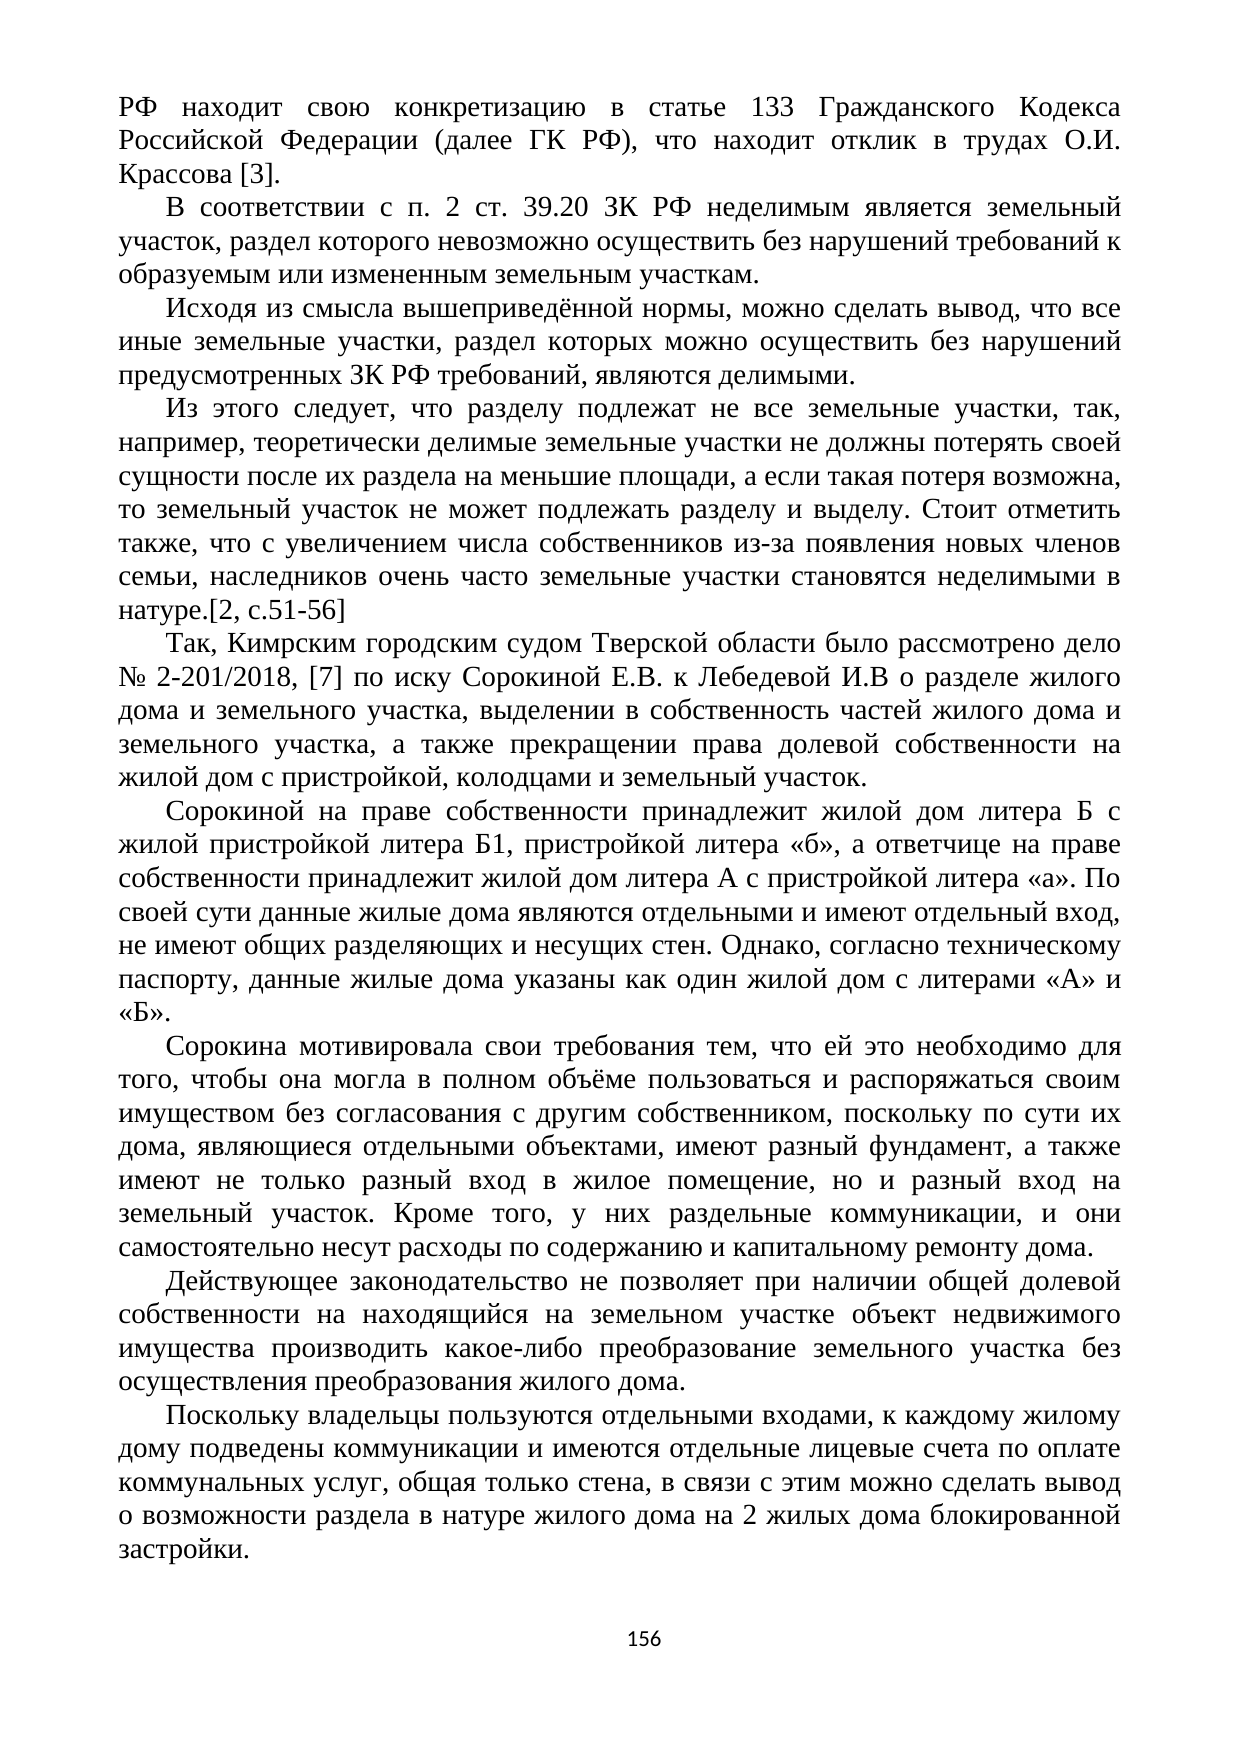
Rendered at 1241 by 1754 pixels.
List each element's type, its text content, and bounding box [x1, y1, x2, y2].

text Действующее законодательство не позволяет при наличии общей долевой собственности на находящийся на земельном участке объект недвижимого имущества производить какое-либо преобразование земельного участка без осуществления преобразования жилого дома. [118, 1263, 1122, 1397]
text Из этого следует, что разделу подлежат не все земельные участки, так, например, теоретически делимые земельные участки не должны потерять своей сущности после их раздела на меньшие площади, а если такая потеря возможна, то земельный участок не может подлежать разделу и выделу. Стоит отметить также, что с увеличением числа собственников из-за появления новых членов семьи, наследников очень часто земельные участки становятся неделимыми в натуре.[2, с.51-56] [118, 391, 1122, 625]
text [118, 89, 1122, 189]
text Исходя из смысла вышеприведённой нормы, можно сделать вывод, что все иные земельные участки, раздел которых можно осуществить без нарушений предусмотренных ЗК РФ требований, являются делимыми. [118, 290, 1122, 391]
text В соответствии с п. 2 ст. 39.20 ЗК РФ неделимым является земельный участок, раздел которого невозможно осуществить без нарушений требований к образуемым или измененным земельным участкам. [118, 189, 1122, 290]
text Сорокиной на праве собственности принадлежит жилой дом литера Б с жилой пристройкой литера Б1, пристройкой литера «б», а ответчице на праве собственности принадлежит жилой дом литера А с пристройкой литера «а». По своей сути данные жилые дома являются отдельными и имеют отдельный вход, не имеют общих разделяющих и несущих стен. Однако, согласно техническому паспорту, данные жилые дома указаны как один жилой дом с литерами «А» и «Б». [118, 793, 1122, 1028]
text Так, Кимрским городским судом Тверской области было рассмотрено дело № 2-201/2018, [7] по иску Сорокиной Е.В. к Лебедевой И.В о разделе жилого дома и земельного участка, выделении в собственность частей жилого дома и земельного участка, а также прекращении права долевой собственности на жилой дом с пристройкой, колодцами и земельный участок. [118, 625, 1122, 793]
text Сорокина мотивировала свои требования тем, что ей это необходимо для того, чтобы она могла в полном объёме пользоваться и распоряжаться своим имуществом без согласования с другим собственником, поскольку по сути их дома, являющиеся отдельными объектами, имеют разный фундамент, а также имеют не только разный вход в жилое помещение, но и разный вход на земельный участок. Кроме того, у них раздельные коммуникации, и они самостоятельно несут расходы по содержанию и капитальному ремонту дома. [118, 1028, 1122, 1263]
text Поскольку владельцы пользуются отдельными входами, к каждому жилому дому подведены коммуникации и имеются отдельные лицевые счета по оплате коммунальных услуг, общая только стена, в связи с этим можно сделать вывод о возможности раздела в натуре жилого дома на 2 жилых дома блокированной застройки. [118, 1397, 1122, 1564]
